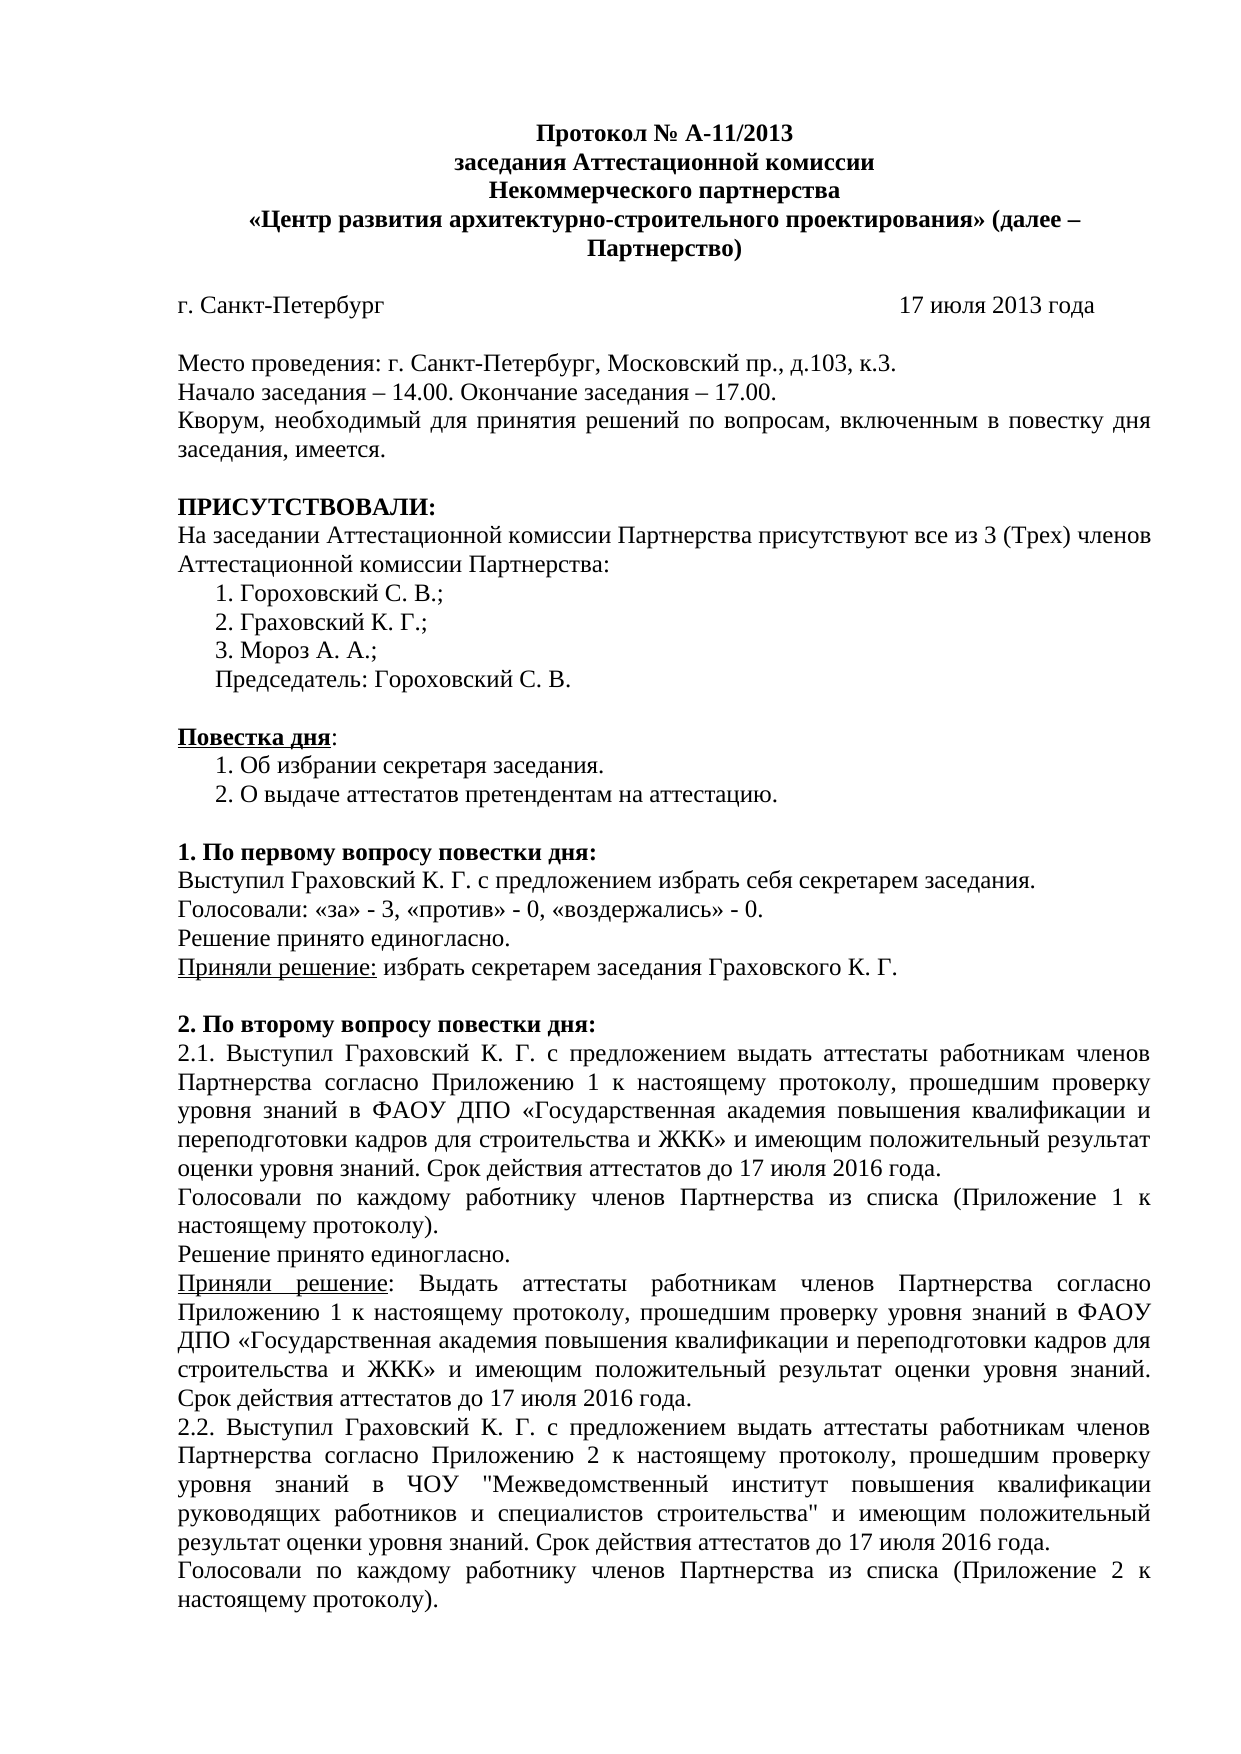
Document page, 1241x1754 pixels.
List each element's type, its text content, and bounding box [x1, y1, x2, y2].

text Решение принято единогласно. [177, 1239, 1152, 1268]
text Повестка дня: [177, 722, 1152, 751]
text Голосовали: «за» - 3, «против» - 0, «воздержались» - 0. [177, 894, 1152, 923]
text Место проведения: г. Санкт-Петербург, Московский пр., д.103, к.3. [177, 348, 1152, 377]
text Выступил Граховский К. Г. с предложением избрать себя секретарем заседания. [177, 866, 1152, 894]
text 1. По первому вопросу повестки дня: [177, 837, 1152, 866]
text 1. Об избрании секретаря заседания. [215, 751, 1152, 779]
text Голосовали по каждому работнику членов Партнерства из списка (Приложение 1 к настоящему протоколу). [177, 1182, 1152, 1239]
text «Центр развития архитектурно-строительного проектирования» (далее – Партнерство) [177, 204, 1152, 262]
text 2.2. Выступил Граховский К. Г. с предложением выдать аттестаты работникам членов Партнерства согласно Приложению 2 к настоящему протоколу, прошедшим проверку уровня знаний в ЧОУ "Межведомственный институт повышения квалификации руководящих работников и специалистов строительства" и имеющим положительный результат оценки уровня знаний. Срок действия аттестатов до 17 июля 2016 года. [177, 1412, 1152, 1556]
text ПРИСУТСТВОВАЛИ: [177, 492, 1152, 521]
text 2.1. Выступил Граховский К. Г. с предложением выдать аттестаты работникам членов Партнерства согласно Приложению 1 к настоящему протоколу, прошедшим проверку уровня знаний в ФАОУ ДПО «Государственная академия повышения квалификации и переподготовки кадров для строительства и ЖКК» и имеющим положительный результат оценки уровня знаний. Срок действия аттестатов до 17 июля 2016 года. [177, 1038, 1152, 1182]
text Приняли решение: Выдать аттестаты работникам членов Партнерства согласно Приложению 1 к настоящему протоколу, прошедшим проверку уровня знаний в ФАОУ ДПО «Государственная академия повышения квалификации и переподготовки кадров для строительства и ЖКК» и имеющим положительный результат оценки уровня знаний. Срок действия аттестатов до 17 июля 2016 года. [177, 1268, 1152, 1412]
text На заседании Аттестационной комиссии Партнерства присутствуют все из 3 (Трех) членов Аттестационной комиссии Партнерства: [177, 521, 1152, 578]
text Голосовали по каждому работнику членов Партнерства из списка (Приложение 2 к настоящему протоколу). [177, 1556, 1152, 1613]
text 2. Граховский К. Г.; [215, 607, 1152, 636]
text заседания Аттестационной комиссии [177, 147, 1152, 176]
text Решение принято единогласно. [177, 923, 1152, 952]
text 1. Гороховский С. В.; [215, 578, 1152, 607]
text Председатель: Гороховский С. В. [215, 664, 1152, 693]
text 3. Мороз А. А.; [215, 636, 1152, 664]
text Приняли решение: избрать секретарем заседания Граховского К. Г. [177, 952, 1152, 981]
text Начало заседания – 14.00. Окончание заседания – 17.00. [177, 377, 1152, 406]
text 2. По второму вопросу повестки дня: [177, 1009, 1152, 1038]
text Кворум, необходимый для принятия решений по вопросам, включенным в повестку дня заседания, имеется. [177, 406, 1152, 463]
text Некоммерческого партнерства [177, 176, 1152, 204]
text 2. О выдаче аттестатов претендентам на аттестацию. [215, 779, 1152, 808]
text Протокол № А-11/2013 [177, 118, 1152, 147]
text г. Санкт-Петербург 17 июля 2013 года [177, 291, 1152, 319]
